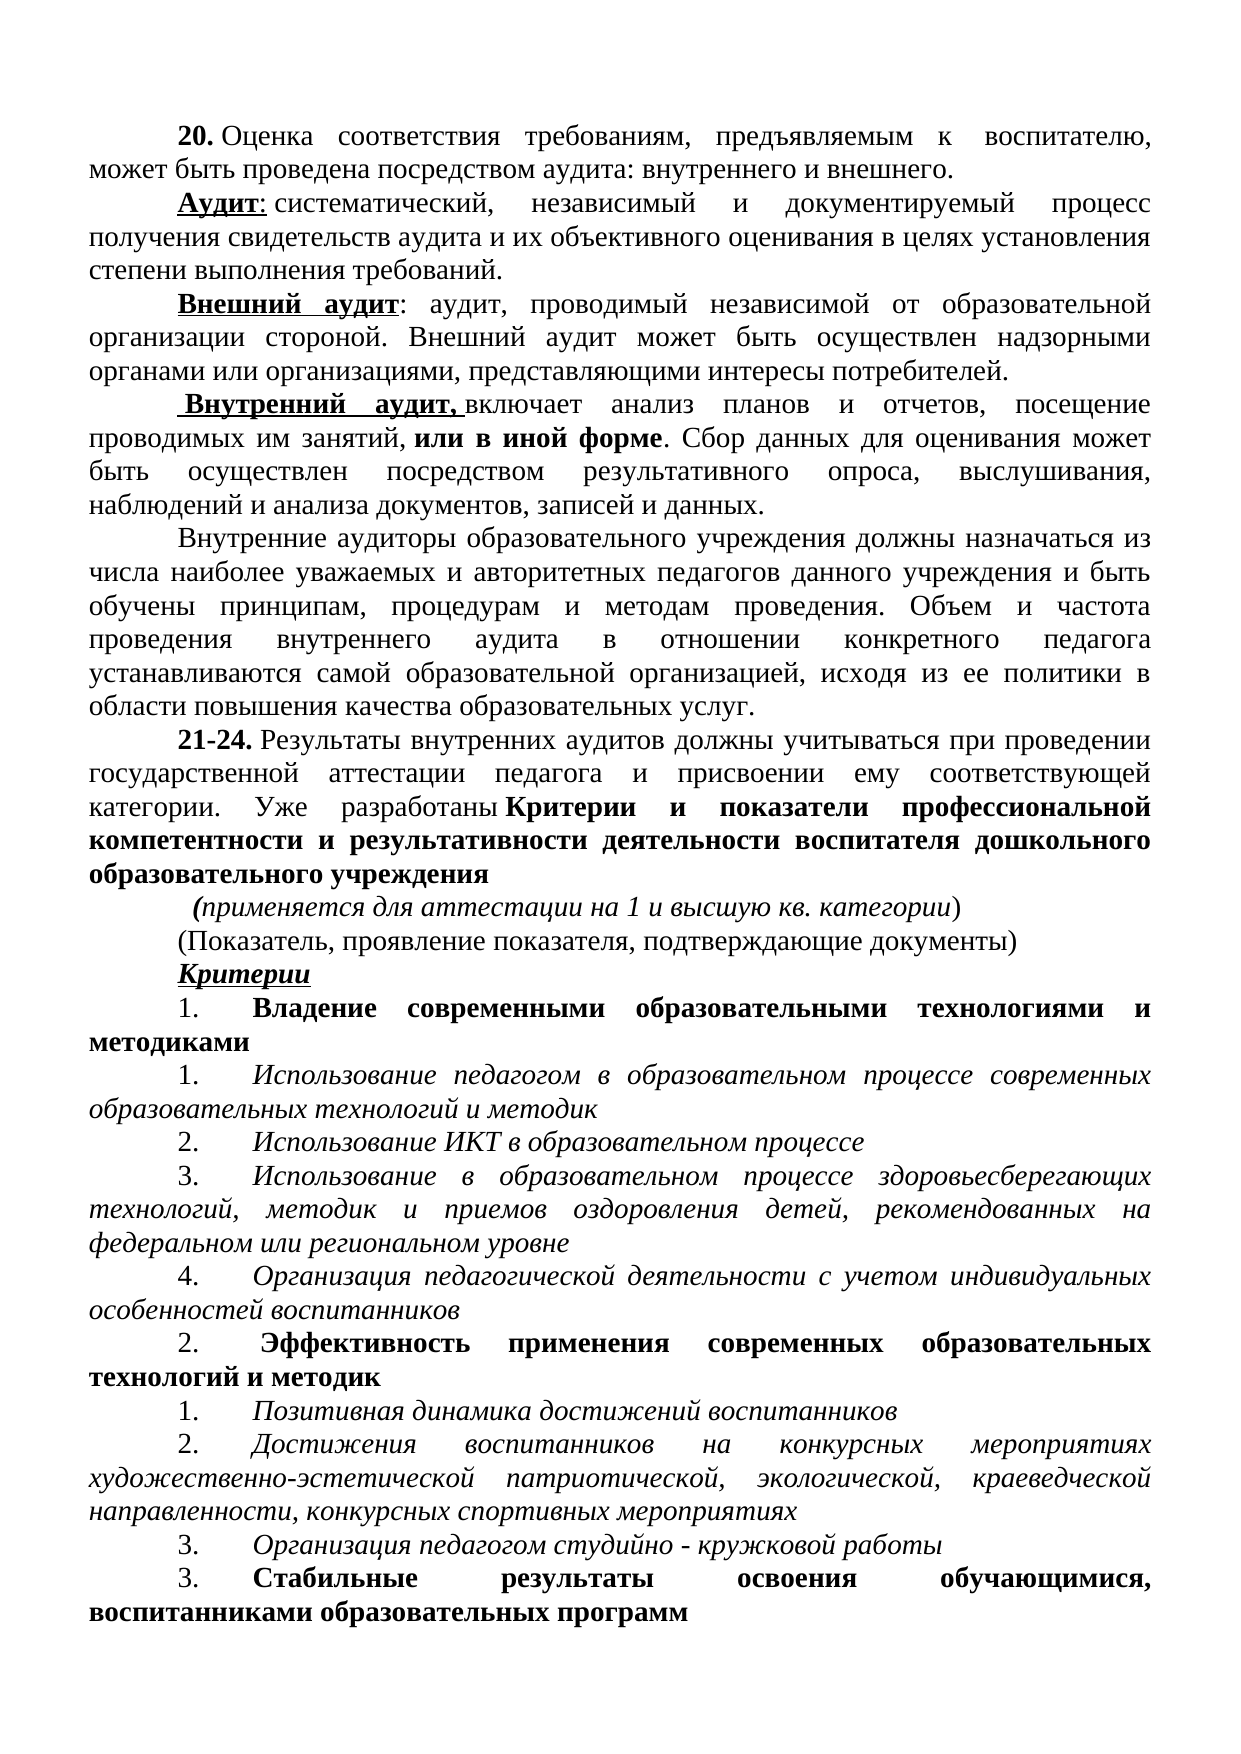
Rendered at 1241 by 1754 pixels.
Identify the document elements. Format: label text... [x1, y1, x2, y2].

text (Показатель, проявление показателя, подтверждающие документы) [88, 923, 1152, 957]
list Эффективность применения современных образовательных технологий и методик [88, 1326, 1152, 1393]
list Достижения воспитанников на конкурсных мероприятиях художественно-эстетической патриотической, экологической, краеведческой направленности, конкурсных спортивных мероприятиях [88, 1426, 1152, 1527]
text Внешний аудит: аудит, проводимый независимой от образовательной организации стороной. Внешний аудит может быть осуществлен надзорными органами или организациями, представляющими интересы потребителей. [88, 286, 1152, 386]
text Внутренние аудиторы образовательного учреждения должны назначаться из числа наиболее уважаемых и авторитетных педагогов данного учреждения и быть обучены принципам, процедурам и методам проведения. Объем и частота проведения внутреннего аудита в отношении конкретного педагога устанавливаются самой образовательной организацией, исходя из ее политики в области повышения качества образовательных услуг. [88, 521, 1152, 722]
text Критерии [88, 957, 1152, 990]
list Организация педагогом студийно - кружковой работы [88, 1527, 1152, 1560]
text (применяется для аттестации на 1 и высшую кв. категории) [88, 889, 1152, 923]
list Использование в образовательном процессе здоровьесберегающих технологий, методик и приемов оздоровления детей, рекомендованных на федеральном или региональном уровне [88, 1158, 1152, 1258]
list Стабильные результаты освоения обучающимися, воспитанниками образовательных программ [88, 1560, 1152, 1627]
text 20. Оценка соответствия требованиям, предъявляемым к воспитателю, может быть проведена посредством аудита: внутреннего и внешнего. [88, 118, 1152, 185]
text Внутренний аудит, включает анализ планов и отчетов, посещение проводимых им занятий, или в иной форме. Сбор данных для оценивания может быть осуществлен посредством результативного опроса, выслушивания, наблюдений и анализа документов, записей и данных. [88, 386, 1152, 521]
list Владение современными образовательными технологиями и методиками [88, 990, 1152, 1057]
list Использование ИКТ в образовательном процессе [88, 1124, 1152, 1158]
text Аудит: систематический, независимый и документируемый процесс получения свидетельств аудита и их объективного оценивания в целях установления степени выполнения требований. [88, 185, 1152, 286]
list Использование педагогом в образовательном процессе современных образовательных технологий и методик [88, 1057, 1152, 1124]
list Позитивная динамика достижений воспитанников [88, 1393, 1152, 1426]
list Организация педагогической деятельности с учетом индивидуальных особенностей воспитанников [88, 1258, 1152, 1326]
text 21-24. Результаты внутренних аудитов должны учитываться при проведении государственной аттестации педагога и присвоении ему соответствующей категории. Уже разработаны Критерии и показатели профессиональной компетентности и результативности деятельности воспитателя дошкольного образовательного учреждения [88, 722, 1152, 889]
